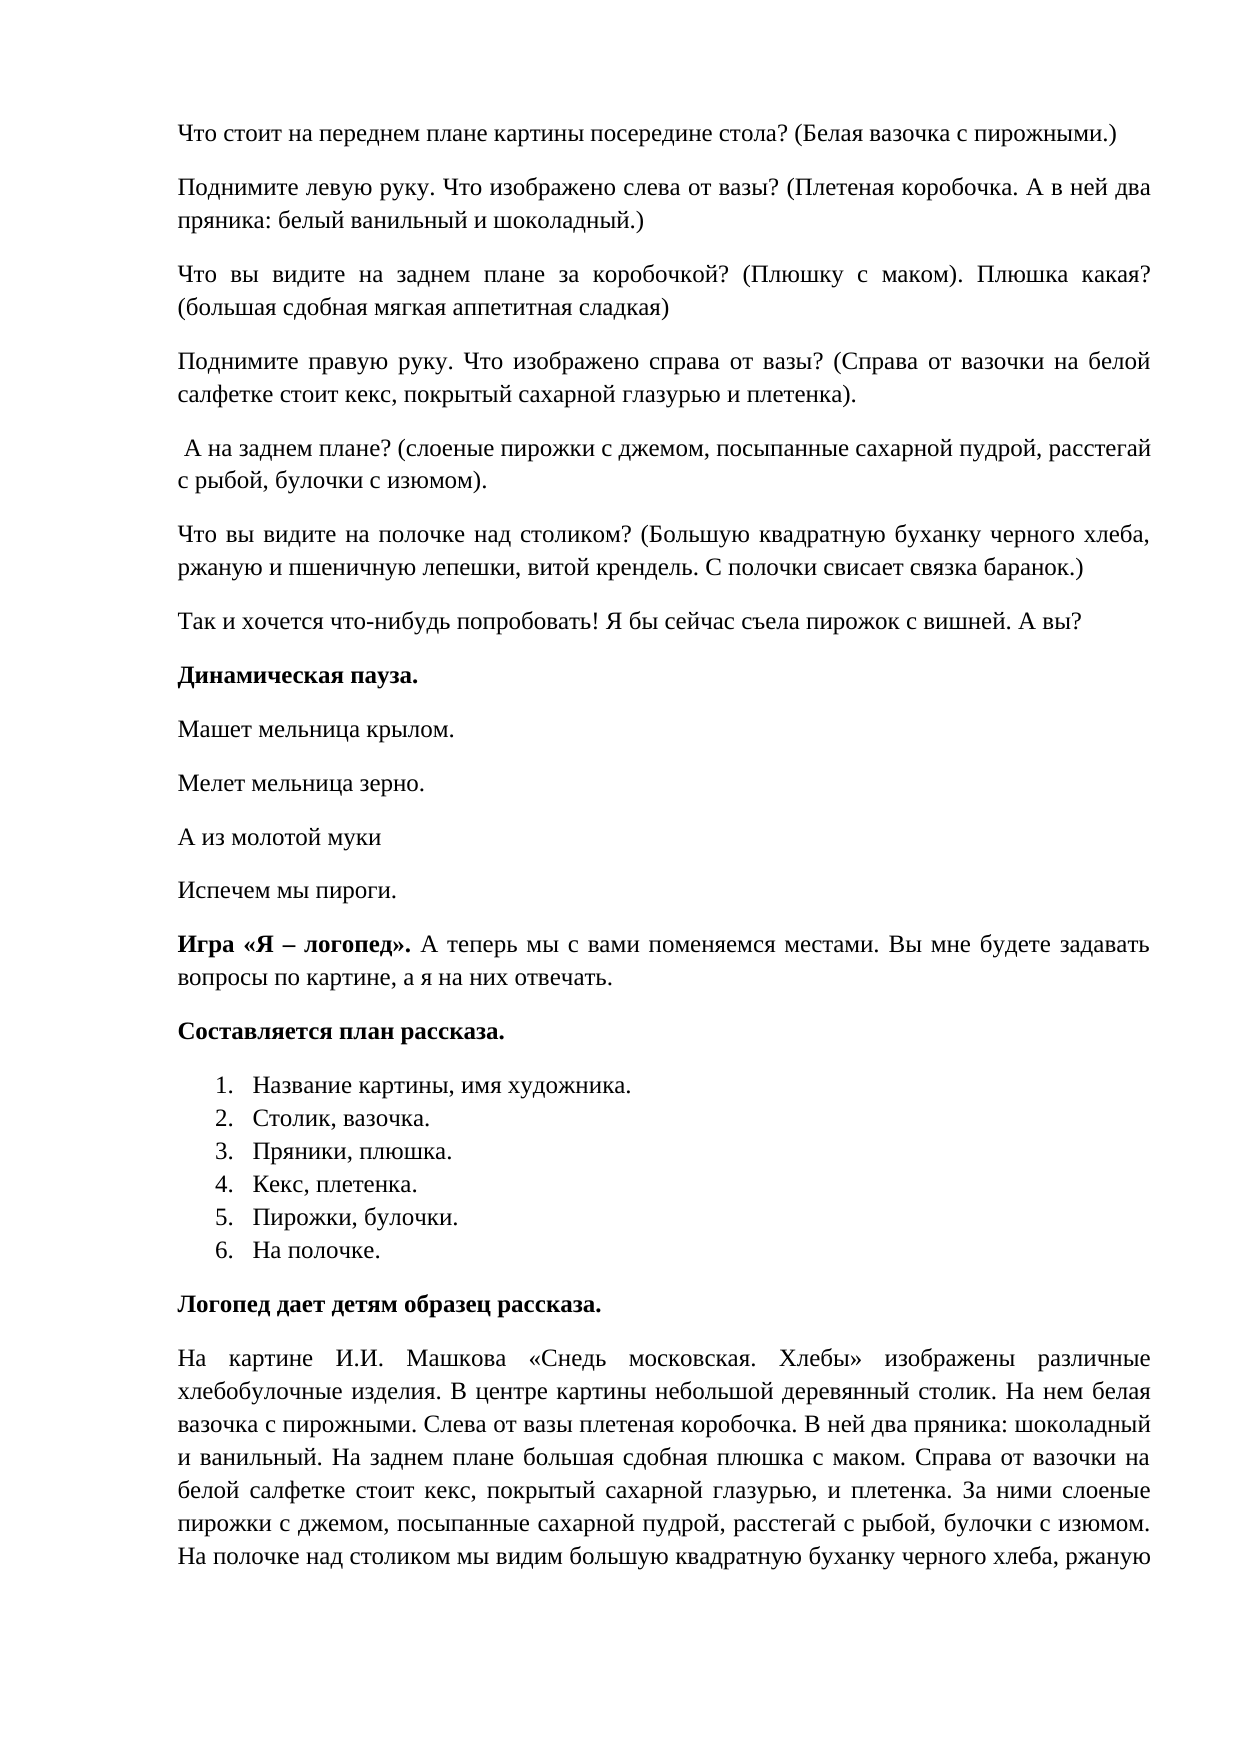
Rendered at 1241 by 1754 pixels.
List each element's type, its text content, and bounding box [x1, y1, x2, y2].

text Логопед дает детям образец рассказа. [177, 1289, 1152, 1318]
list На полочке. [215, 1235, 1152, 1264]
text А из молотой муки [177, 822, 1152, 851]
text Динамическая пауза. [177, 660, 1152, 689]
text Игра «Я – логопед». А теперь мы с вами поменяемся местами. Вы мне будете задавать вопросы по картине, а я на них отвечать. [177, 929, 1152, 991]
text Мелет мельница зерно. [177, 768, 1152, 797]
text Что вы видите на заднем плане за коробочкой? (Плюшку с маком). Плюшка какая? (большая сдобная мягкая аппетитная сладкая) [177, 259, 1152, 321]
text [177, 1343, 1152, 1570]
text Поднимите левую руку. Что изображено слева от вазы? (Плетеная коробочка. А в ней два пряника: белый ванильный и шоколадный.) [177, 172, 1152, 234]
text Так и хочется что-нибудь попробовать! Я бы сейчас съела пирожок с вишней. А вы? [177, 606, 1152, 635]
text Машет мельница крылом. [177, 714, 1152, 743]
text Испечем мы пироги. [177, 876, 1152, 904]
list Столик, вазочка. [215, 1103, 1152, 1132]
text А на заднем плане? (слоеные пирожки с джемом, посыпанные сахарной пудрой, расстегай с рыбой, булочки с изюмом). [177, 433, 1152, 494]
text Что вы видите на полочке над столиком? (Большую квадратную буханку черного хлеба, ржаную и пшеничную лепешки, витой крендель. С полочки свисает связка баранок.) [177, 519, 1152, 581]
text Поднимите правую руку. Что изображено справа от вазы? (Справа от вазочки на белой салфетке стоит кекс, покрытый сахарной глазурью и плетенка). [177, 346, 1152, 407]
list Пряники, плюшка. [215, 1136, 1152, 1165]
list Пирожки, булочки. [215, 1202, 1152, 1231]
list Название картины, имя художника. [215, 1070, 1152, 1099]
list Кекс, плетенка. [215, 1169, 1152, 1198]
text Что стоит на переднем плане картины посередине стола? (Белая вазочка с пирожными.) [177, 118, 1152, 147]
text Составляется план рассказа. [177, 1016, 1152, 1045]
